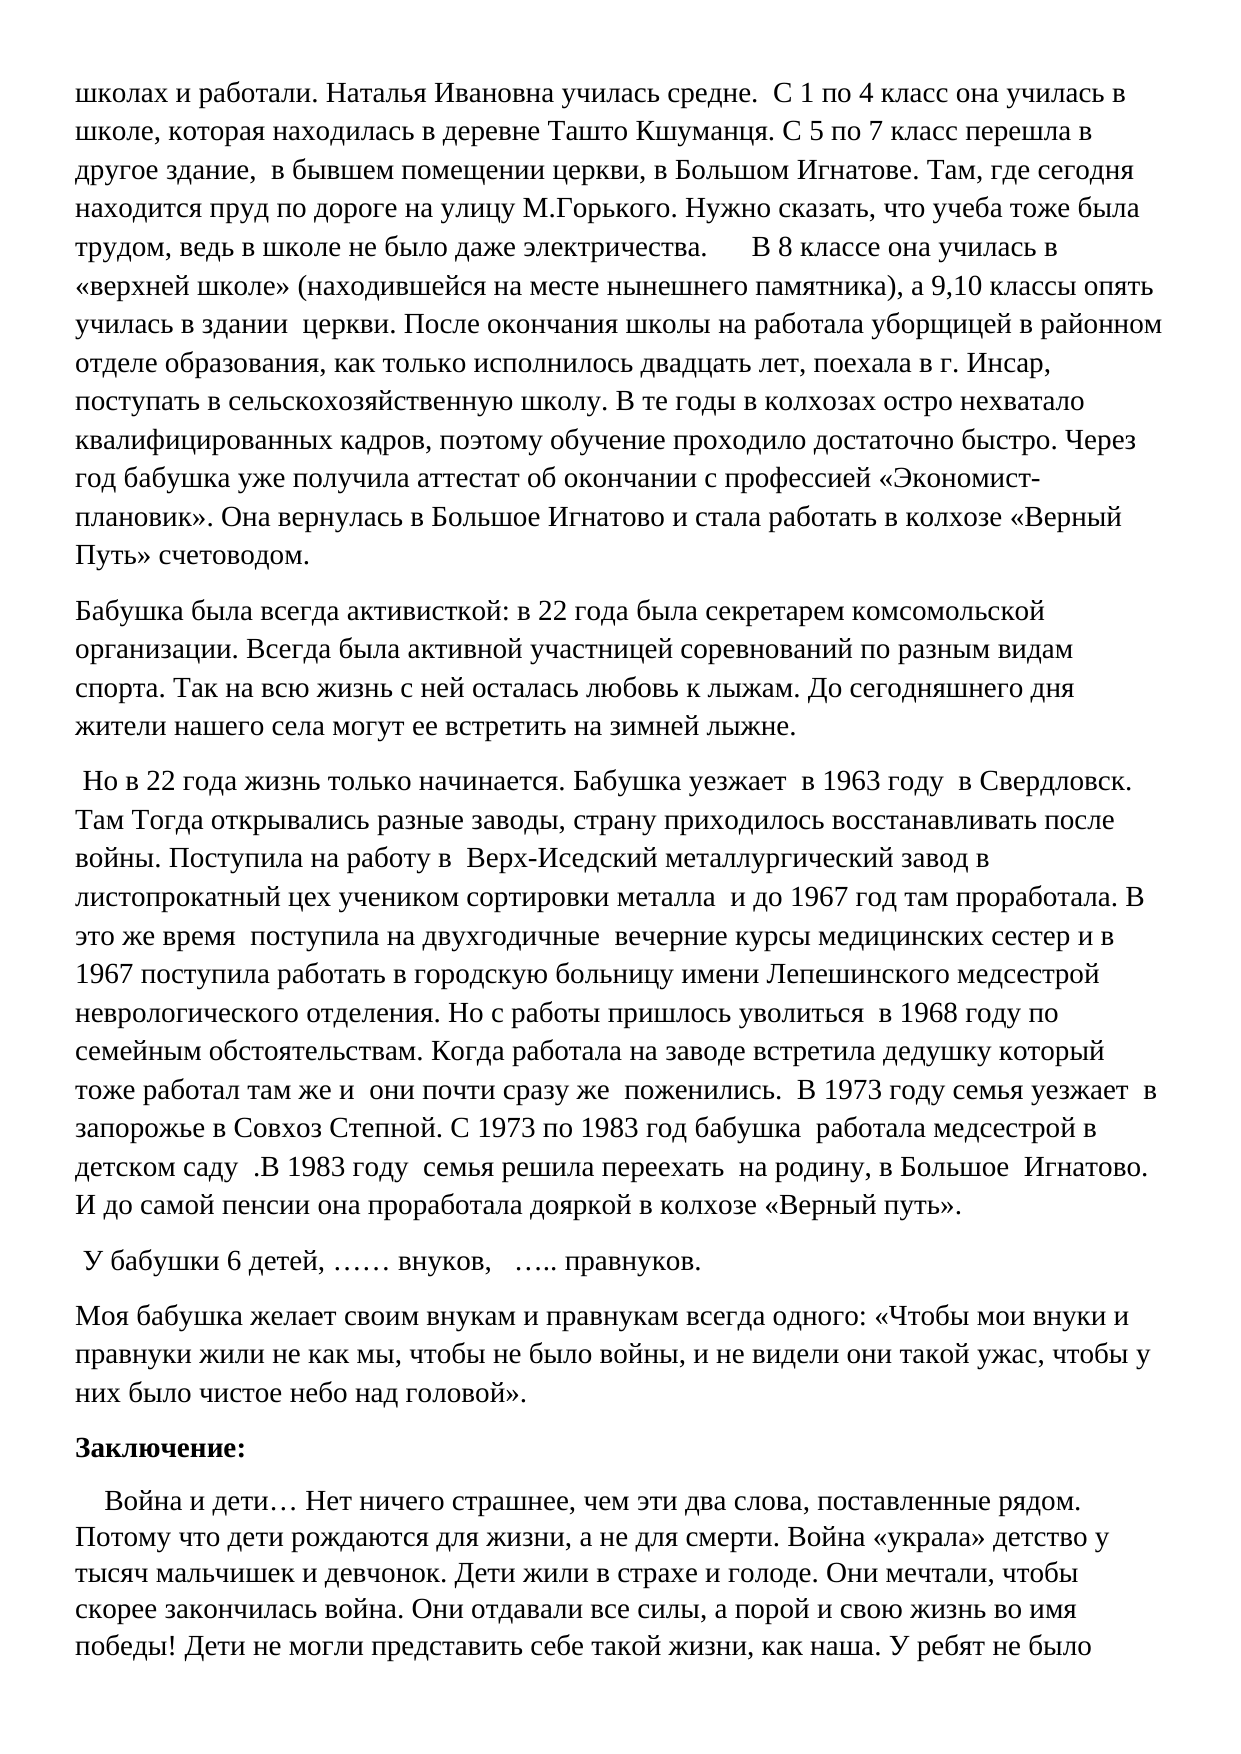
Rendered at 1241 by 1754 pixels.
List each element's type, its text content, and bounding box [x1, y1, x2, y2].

text Моя бабушка желает своим внукам и правнукам всегда одного: «Чтобы мои внуки и правнуки жили не как мы, чтобы не было войны, и не видели они такой ужас, чтобы у них было чистое небо над головой». [75, 1298, 1165, 1408]
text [75, 1483, 1165, 1661]
text Но в 22 года жизнь только начинается. Бабушка уезжает в 1963 году в Свердловск. Там Тогда открывались разные заводы, страну приходилось восстанавливать после войны. Поступила на работу в Верх-Иседский металлургический завод в листопрокатный цех учеником сортировки металла и до 1967 год там проработала. В это же время поступила на двухгодичные вечерние курсы медицинских сестер и в 1967 поступила работать в городскую больницу имени Лепешинского медсестрой неврологического отделения. Но с работы пришлось уволиться в 1968 году по семейным обстоятельствам. Когда работала на заводе встретила дедушку который тоже работал там же и они почти сразу же поженились. В 1973 году семья уезжает в запорожье в Совхоз Степной. С 1973 по 1983 год бабушка работала медсестрой в детском саду .В 1983 году семья решила переехать на родину, в Большое Игнатово. И до самой пенсии она проработала дояркой в колхозе «Верный путь». [75, 763, 1165, 1221]
text Заключение: [75, 1430, 1165, 1464]
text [75, 75, 1165, 571]
text Бабушка была всегда активисткой: в 22 года была секретарем комсомольской организации. Всегда была активной участницей соревнований по разным видам спорта. Так на всю жизнь с ней осталась любовь к лыжам. До сегодняшнего дня жители нашего села могут ее встретить на зимней лыжне. [75, 593, 1165, 742]
text У бабушки 6 детей, …… внуков, ….. правнуков. [75, 1243, 1165, 1276]
